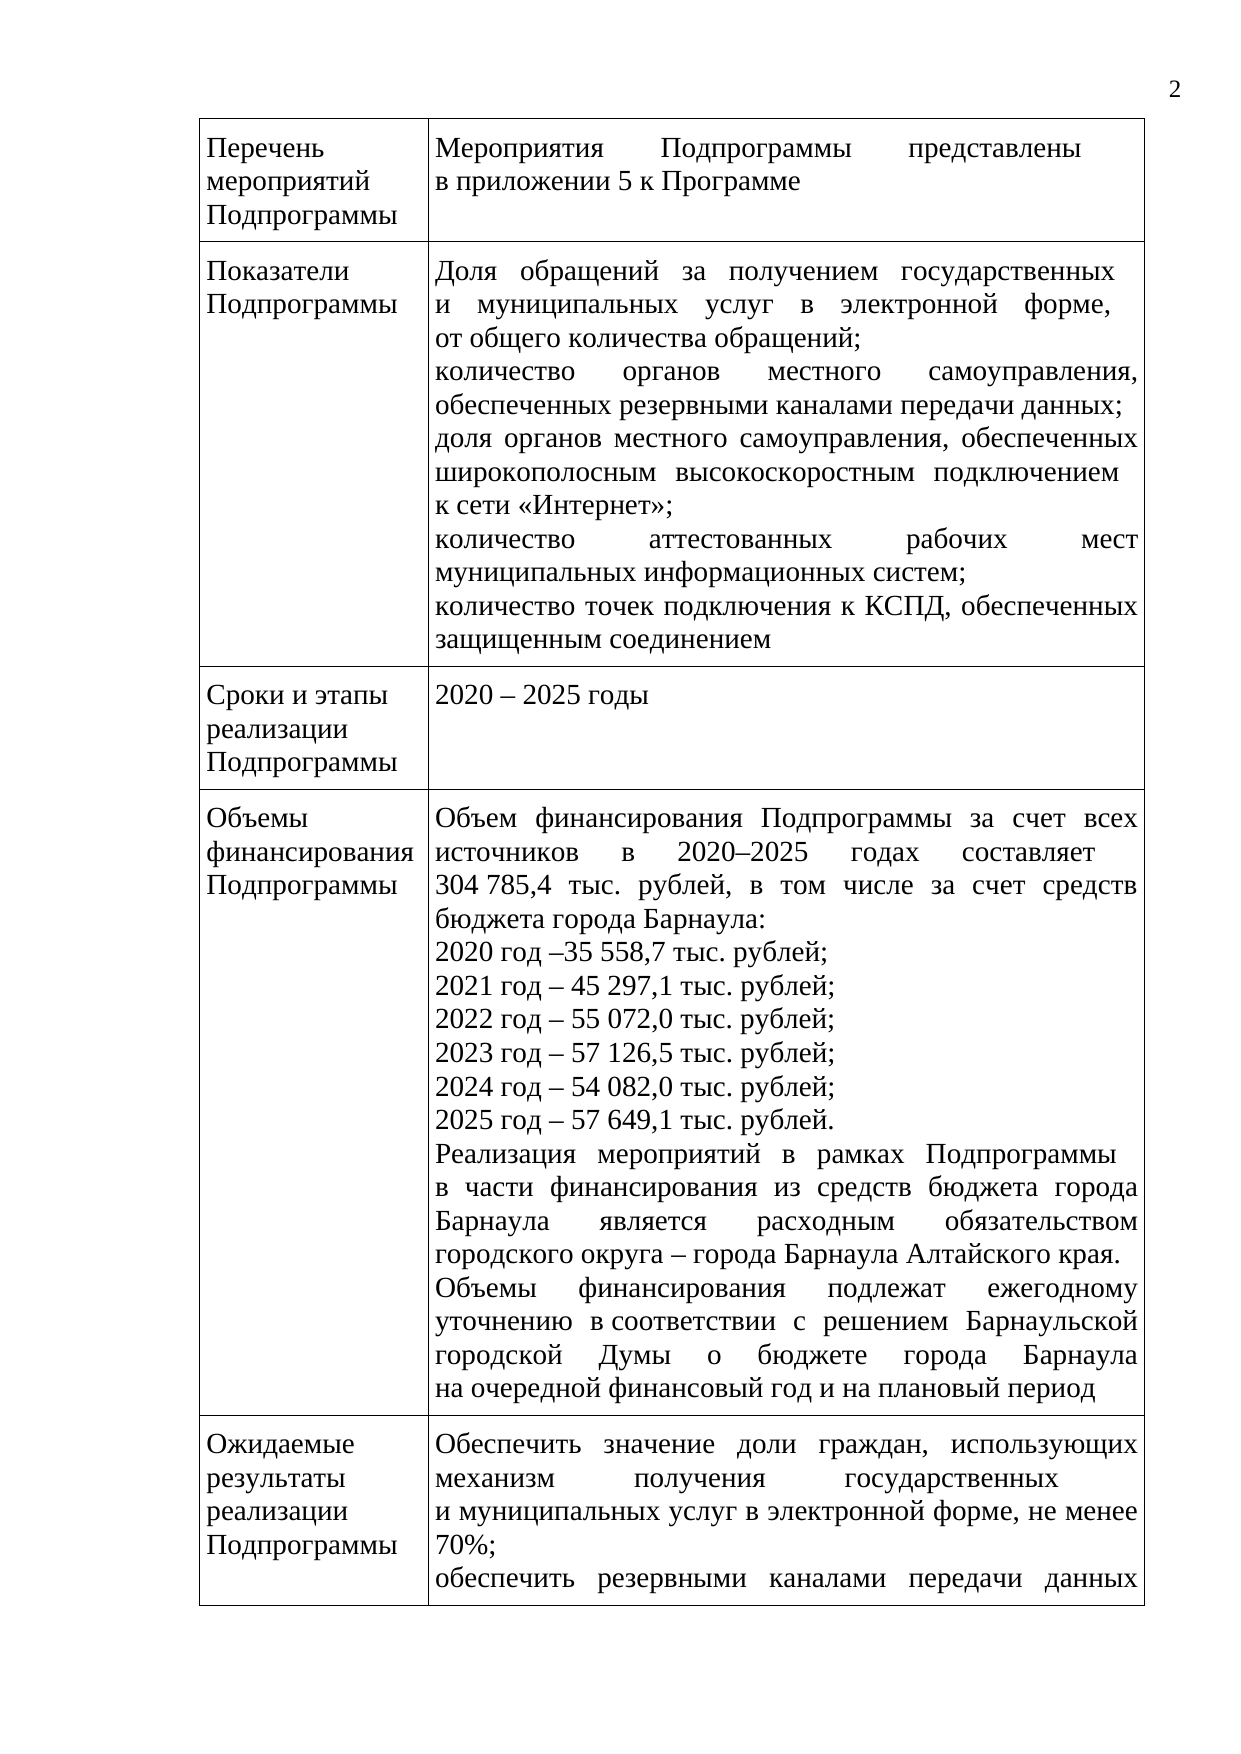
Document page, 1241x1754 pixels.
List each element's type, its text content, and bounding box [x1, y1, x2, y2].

table_cell Объемы финансирования Подпрограммы [200, 790, 428, 1415]
table_cell Объем финансирования Подпрограммы за счет всех источников в 2020–2025 годах составляет 304 785,4 тыс. рублей, в том числе за счет средств бюджета города Барнаула: 2020 год –35 558,7 тыс. рублей; 2021 год – 45 297,1 тыс. рублей; 2022 год – 55 072,0 тыс. рублей; 2023 год – 57 126,5 тыс. рублей; 2024 год – 54 082,0 тыс. рублей; 2025 год – 57 649,1 тыс. рублей. Реализация мероприятий в рамках Подпрограммы в части финансирования из средств бюджета города Барнаула является расходным обязательством городского округа – города Барнаула Алтайского края. Объемы финансирования подлежат ежегодному уточнению в соответствии с решением Барнаульской городской Думы о бюджете города Барнаула на очередной финансовый год и на плановый период [429, 790, 1144, 1415]
table_cell Показатели Подпрограммы [200, 242, 428, 666]
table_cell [200, 1416, 428, 1605]
table_cell 2020 – 2025 годы [429, 667, 1144, 789]
table_cell Сроки и этапы реализации Подпрограммы [200, 667, 428, 789]
table_cell Доля обращений за получением государственных и муниципальных услуг в электронной форме, от общего количества обращений; количество органов местного самоуправления, обеспеченных резервными каналами передачи данных; доля органов местного самоуправления, обеспеченных широкополосным высокоскоростным подключением к сети «Интернет»; количество аттестованных рабочих мест муниципальных информационных систем; количество точек подключения к КСПД, обеспеченных защищенным соединением [429, 242, 1144, 666]
table_cell Мероприятия Подпрограммы представлены в приложении 5 к Программе [429, 119, 1144, 241]
table_cell Перечень мероприятий Подпрограммы [200, 119, 428, 241]
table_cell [429, 1416, 1144, 1605]
